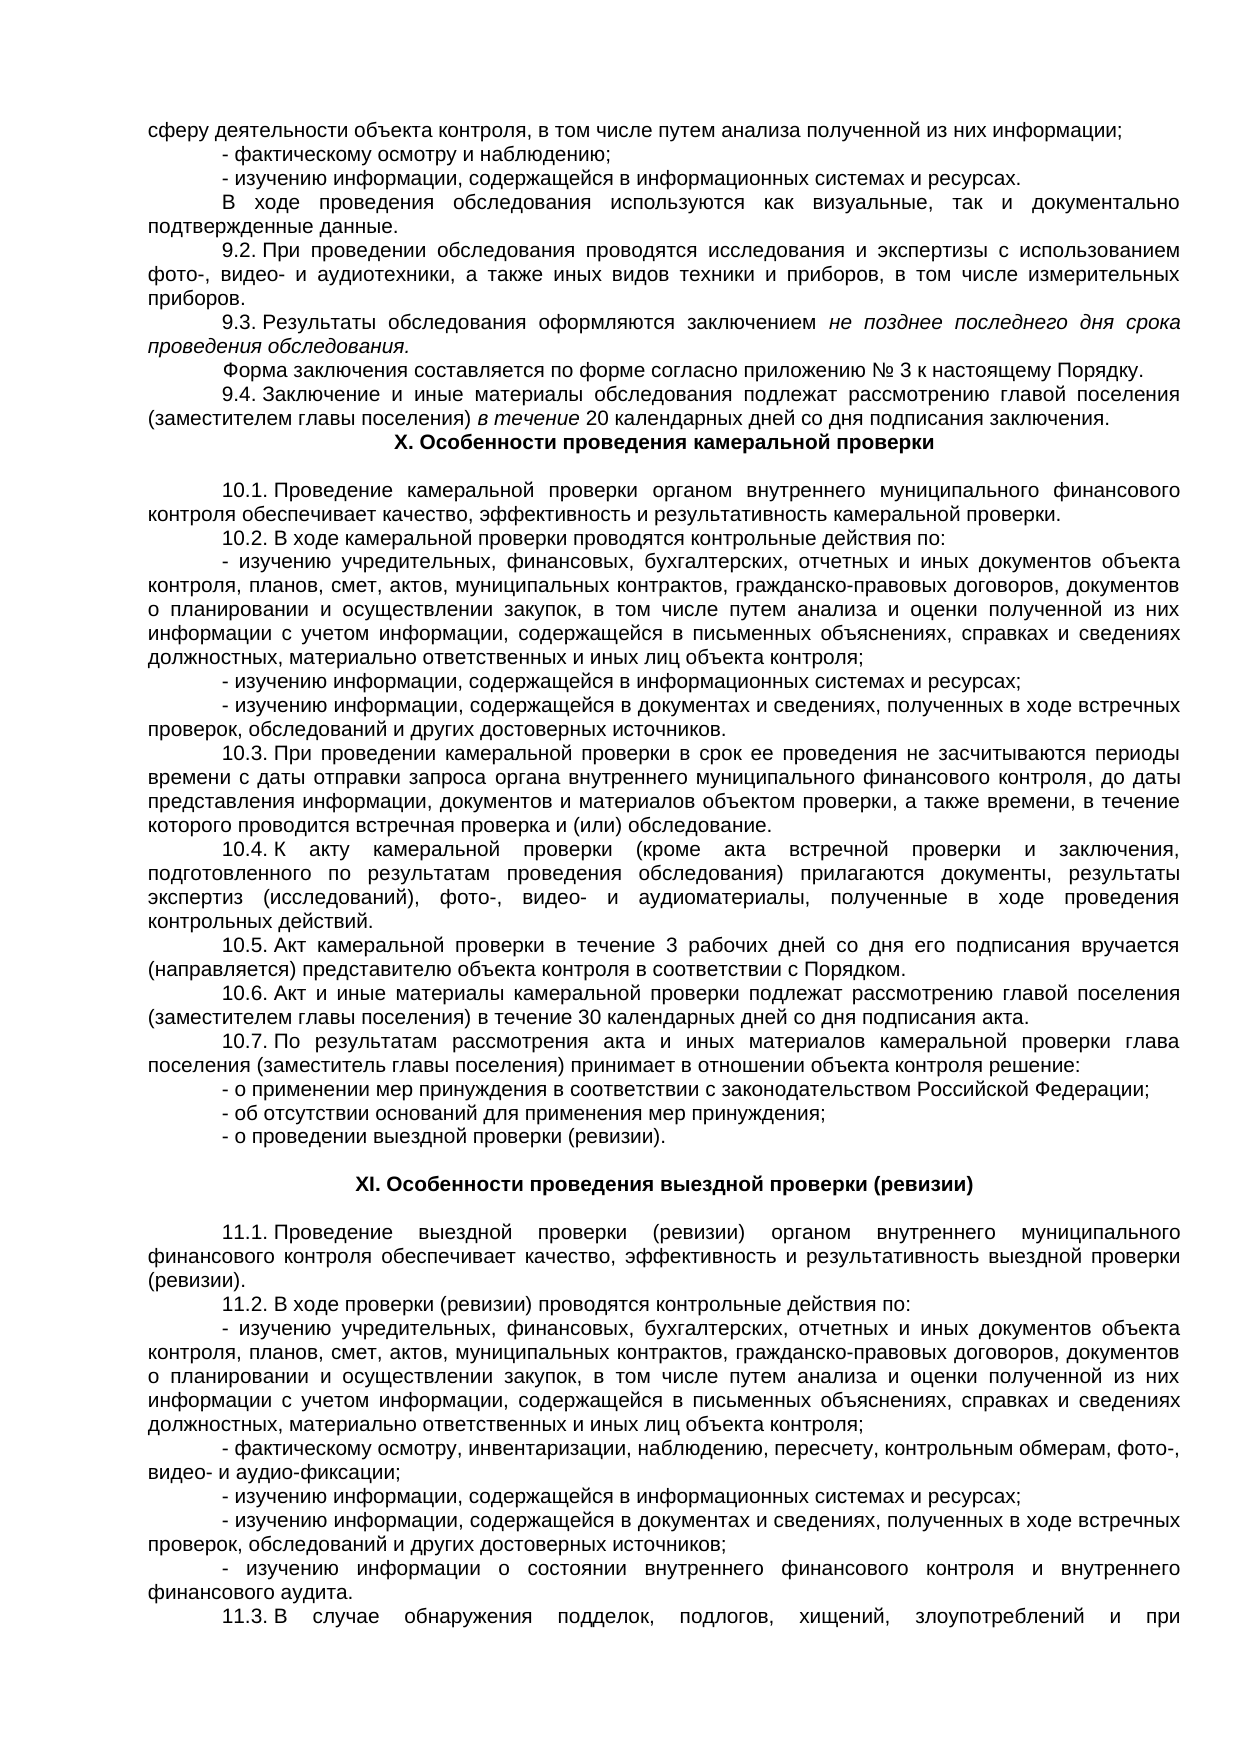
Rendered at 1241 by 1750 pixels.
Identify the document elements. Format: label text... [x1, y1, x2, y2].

text 10.7. По результатам рассмотрения акта и иных материалов камеральной проверки глава поселения (заместитель главы поселения) принимает в отношении объекта контроля решение: [148, 1028, 1181, 1076]
text XI. Особенности проведения выездной проверки (ревизии) [148, 1172, 1181, 1196]
text 10.2. В ходе камеральной проверки проводятся контрольные действия по: [148, 525, 1181, 549]
text 10.4. К акту камеральной проверки (кроме акта встречной проверки и заключения, подготовленного по результатам проведения обследования) прилагаются документы, результаты экспертиз (исследований), фото-, видео- и аудиоматериалы, полученные в ходе проведения контрольных действий. [148, 837, 1181, 933]
text - изучению информации, содержащейся в документах и сведениях, полученных в ходе встречных проверок, обследований и других достоверных источников. [148, 693, 1181, 741]
text 9.4. Заключение и иные материалы обследования подлежат рассмотрению главой поселения (заместителем главы поселения) в течение 20 календарных дней со дня подписания заключения. [148, 382, 1181, 429]
text 10.3. При проведении камеральной проверки в срок ее проведения не засчитываются периоды времени с даты отправки запроса органа внутреннего муниципального финансового контроля, до даты представления информации, документов и материалов объектом проверки, а также времени, в течение которого проводится встречная проверка и (или) обследование. [148, 741, 1181, 837]
text - фактическому осмотру, инвентаризации, наблюдению, пересчету, контрольным обмерам, фото-, видео- и аудио-фиксации; [148, 1436, 1181, 1484]
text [148, 1603, 1181, 1627]
text В ходе проведения обследования используются как визуальные, так и документально подтвержденные данные. [148, 190, 1181, 238]
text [148, 118, 1181, 142]
text - о проведении выездной проверки (ревизии). [148, 1124, 1181, 1148]
text - изучению учредительных, финансовых, бухгалтерских, отчетных и иных документов объекта контроля, планов, смет, актов, муниципальных контрактов, гражданско-правовых договоров, документов о планировании и осуществлении закупок, в том числе путем анализа и оценки полученной из них информации с учетом информации, содержащейся в письменных объяснениях, справках и сведениях должностных, материально ответственных и иных лиц объекта контроля; [148, 1316, 1181, 1436]
text 11.1. Проведение выездной проверки (ревизии) органом внутреннего муниципального финансового контроля обеспечивает качество, эффективность и результативность выездной проверки (ревизии). [148, 1220, 1181, 1292]
text 10.6. Акт и иные материалы камеральной проверки подлежат рассмотрению главой поселения (заместителем главы поселения) в течение 30 календарных дней со дня подписания акта. [148, 981, 1181, 1028]
text 10.1. Проведение камеральной проверки органом внутреннего муниципального финансового контроля обеспечивает качество, эффективность и результативность камеральной проверки. [148, 477, 1181, 525]
text Форма заключения составляется по форме согласно приложению № 3 к настоящему Порядку. [148, 358, 1181, 382]
text - изучению информации, содержащейся в документах и сведениях, полученных в ходе встречных проверок, обследований и других достоверных источников; [148, 1508, 1181, 1556]
text 9.3. Результаты обследования оформляются заключением не позднее последнего дня срока проведения обследования. [148, 310, 1181, 358]
text - фактическому осмотру и наблюдению; [148, 142, 1181, 166]
text 11.2. В ходе проверки (ревизии) проводятся контрольные действия по: [148, 1292, 1181, 1316]
text X. Особенности проведения камеральной проверки [148, 429, 1181, 453]
text - изучению информации, содержащейся в информационных системах и ресурсах; [148, 669, 1181, 693]
text - изучению учредительных, финансовых, бухгалтерских, отчетных и иных документов объекта контроля, планов, смет, актов, муниципальных контрактов, гражданско-правовых договоров, документов о планировании и осуществлении закупок, в том числе путем анализа и оценки полученной из них информации с учетом информации, содержащейся в письменных объяснениях, справках и сведениях должностных, материально ответственных и иных лиц объекта контроля; [148, 549, 1181, 669]
text - изучению информации, содержащейся в информационных системах и ресурсах. [148, 166, 1181, 190]
text - изучению информации о состоянии внутреннего финансового контроля и внутреннего финансового аудита. [148, 1556, 1181, 1603]
text 9.2. При проведении обследования проводятся исследования и экспертизы с использованием фото-, видео- и аудиотехники, а также иных видов техники и приборов, в том числе измерительных приборов. [148, 238, 1181, 310]
text - об отсутствии оснований для применения мер принуждения; [148, 1100, 1181, 1124]
text 10.5. Акт камеральной проверки в течение 3 рабочих дней со дня его подписания вручается (направляется) представителю объекта контроля в соответствии с Порядком. [148, 933, 1181, 981]
text - изучению информации, содержащейся в информационных системах и ресурсах; [148, 1484, 1181, 1508]
text - о применении мер принуждения в соответствии с законодательством Российской Федерации; [148, 1076, 1181, 1100]
